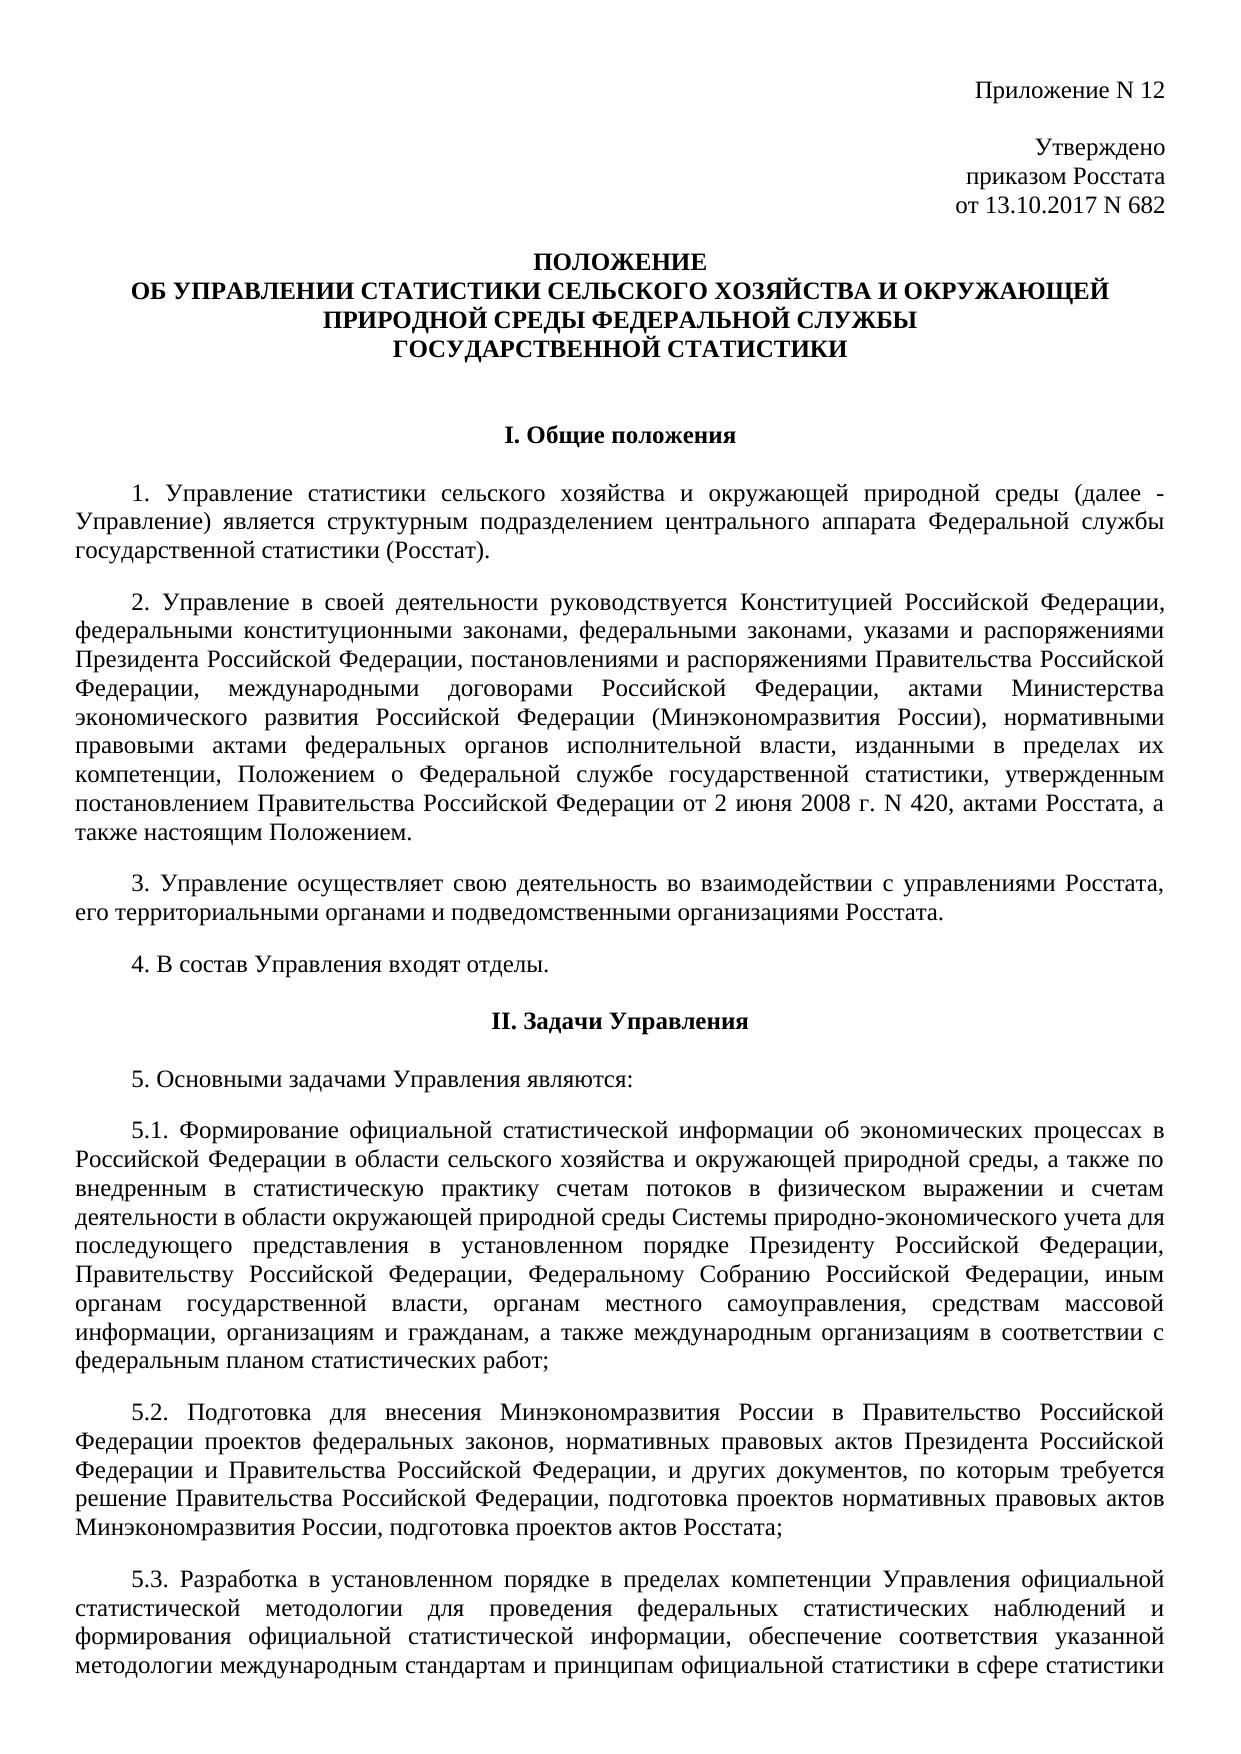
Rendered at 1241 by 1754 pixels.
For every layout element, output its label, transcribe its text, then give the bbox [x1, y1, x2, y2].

text от 13.10.2017 N 682 [75, 190, 1165, 219]
title ПОЛОЖЕНИЕ [75, 247, 1165, 276]
title ПРИРОДНОЙ СРЕДЫ ФЕДЕРАЛЬНОЙ СЛУЖБЫ [75, 305, 1165, 334]
title I. Общие положения [75, 420, 1165, 449]
text 5.1. Формирование официальной статистической информации об экономических процессах в Российской Федерации в области сельского хозяйства и окружающей природной среды, а также по внедренным в статистическую практику счетам потоков в физическом выражении и счетам деятельности в области окружающей природной среды Системы природно-экономического учета для последующего представления в установленном порядке Президенту Российской Федерации, Правительству Российской Федерации, Федеральному Собранию Российской Федерации, иным органам государственной власти, органам местного самоуправления, средствам массовой информации, организациям и гражданам, а также международным организациям в соответствии с федеральным планом статистических работ; [75, 1116, 1165, 1374]
text Приложение N 12 [75, 75, 1165, 104]
title ГОСУДАРСТВЕННОЙ СТАТИСТИКИ [75, 334, 1165, 362]
text Утверждено [75, 132, 1165, 161]
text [75, 1564, 1165, 1679]
text 3. Управление осуществляет свою деятельность во взаимодействии с управлениями Росстата, его территориальными органами и подведомственными организациями Росстата. [75, 868, 1165, 926]
text 4. В состав Управления входят отделы. [75, 949, 1165, 978]
text приказом Росстата [75, 161, 1165, 190]
text 1. Управление статистики сельского хозяйства и окружающей природной среды (далее - Управление) является структурным подразделением центрального аппарата Федеральной службы государственной статистики (Росстат). [75, 478, 1165, 564]
text 2. Управление в своей деятельности руководствуется Конституцией Российской Федерации, федеральными конституционными законами, федеральными законами, указами и распоряжениями Президента Российской Федерации, постановлениями и распоряжениями Правительства Российской Федерации, международными договорами Российской Федерации, актами Министерства экономического развития Российской Федерации (Минэкономразвития России), нормативными правовыми актами федеральных органов исполнительной власти, изданными в пределах их компетенции, Положением о Федеральной службе государственной статистики, утвержденным постановлением Правительства Российской Федерации от 2 июня 2008 г. N 420, актами Росстата, а также настоящим Положением. [75, 587, 1165, 846]
text 5.2. Подготовка для внесения Минэкономразвития России в Правительство Российской Федерации проектов федеральных законов, нормативных правовых актов Президента Российской Федерации и Правительства Российской Федерации, и других документов, по которым требуется решение Правительства Российской Федерации, подготовка проектов нормативных правовых актов Минэкономразвития России, подготовка проектов актов Росстата; [75, 1397, 1165, 1541]
title ОБ УПРАВЛЕНИИ СТАТИСТИКИ СЕЛЬСКОГО ХОЗЯЙСТВА И ОКРУЖАЮЩЕЙ [75, 276, 1165, 305]
text 5. Основными задачами Управления являются: [75, 1064, 1165, 1093]
title II. Задачи Управления [75, 1006, 1165, 1035]
